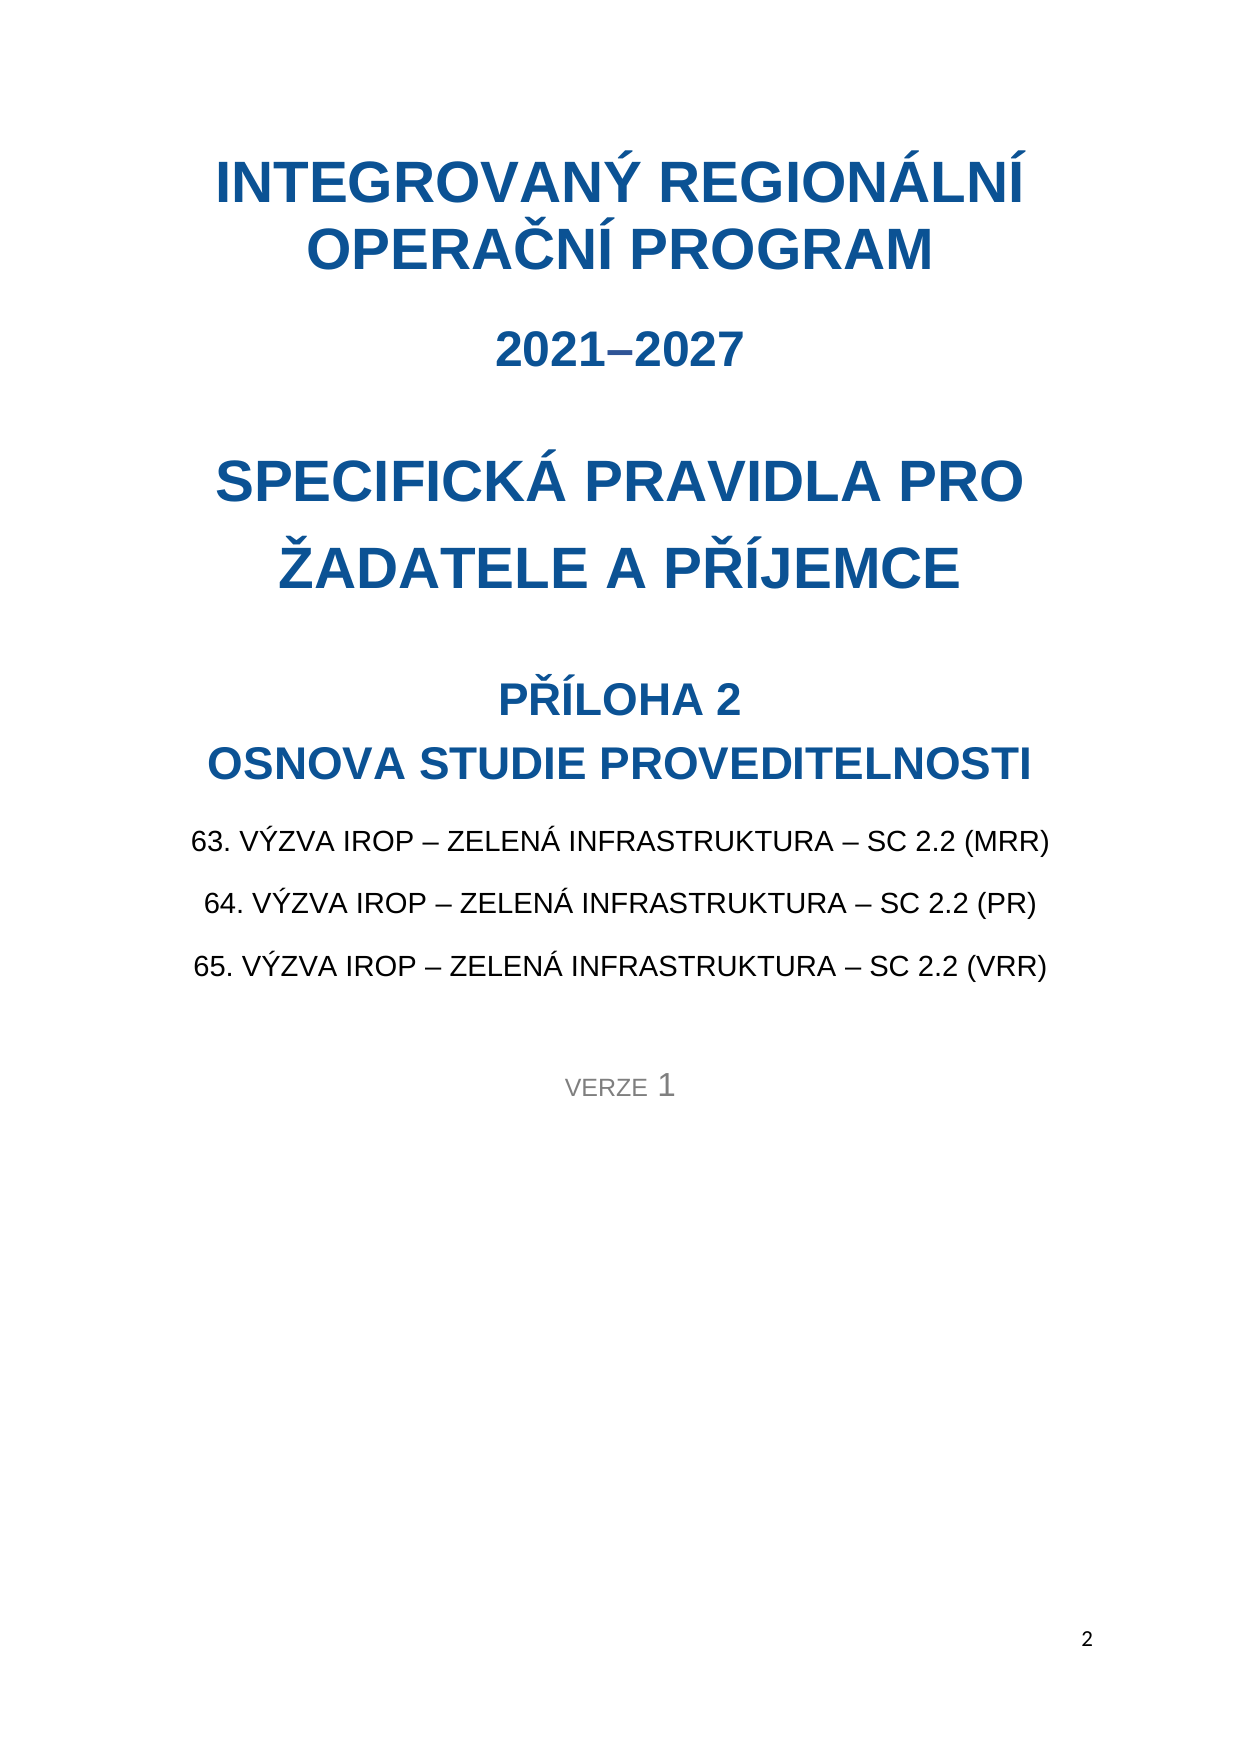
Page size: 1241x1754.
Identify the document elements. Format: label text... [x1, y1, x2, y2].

text VERZE 1 [148, 148, 1092, 186]
